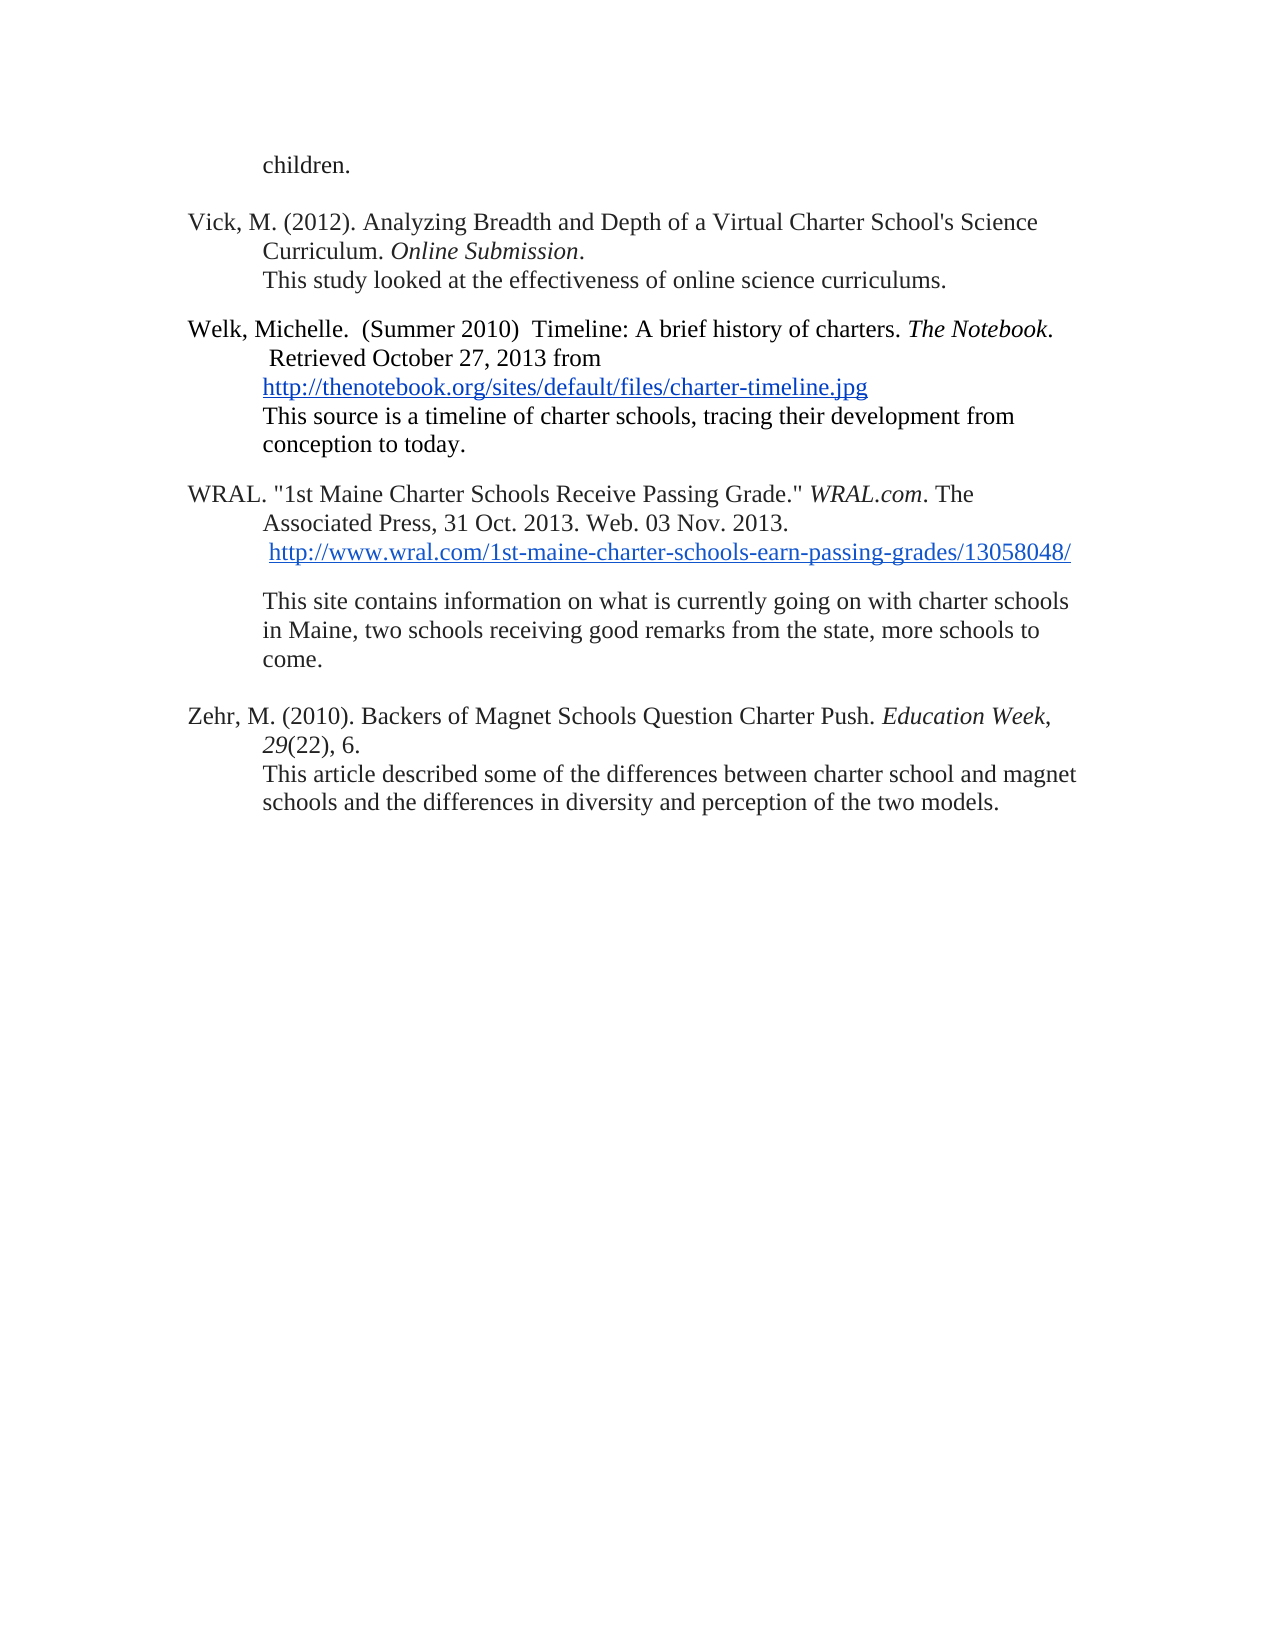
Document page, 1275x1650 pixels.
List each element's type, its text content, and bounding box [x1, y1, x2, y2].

text in Maine, two schools receiving good remarks from the state, more schools to [187, 615, 1087, 644]
text Zehr, M. (2010). Backers of Magnet Schools Question Charter Push. Education Week, 29(22), 6. This article described some of the differences between charter school and magnet schools and the differences in diversity and perception of the two models. [187, 701, 1087, 816]
text come. [187, 644, 1087, 672]
text http://thenotebook.org/sites/default/files/charter-timeline.jpg [187, 372, 1087, 401]
text This site contains information on what is currently going on with charter schools [187, 586, 1087, 615]
text conception to today. [262, 429, 1087, 458]
text Vick, M. (2012). Analyzing Breadth and Depth of a Virtual Charter School's Science Curriculum. Online Submission. This study looked at the effectiveness of online science curriculums. [187, 207, 1087, 294]
text children. [187, 150, 1087, 179]
text WRAL. "1st Maine Charter Schools Receive Passing Grade." WRAL.com. The Associated Press, 31 Oct. 2013. Web. 03 Nov. 2013. http://www.wral.com/1st-maine-charter-schools-earn-passing-grades/13058048/ [187, 479, 1087, 565]
text Welk, Michelle. (Summer 2010) Timeline: A brief history of charters. The Notebook. [187, 314, 1087, 343]
text This source is a timeline of charter schools, tracing their development from [187, 401, 1087, 429]
text Retrieved October 27, 2013 from [187, 343, 1087, 372]
